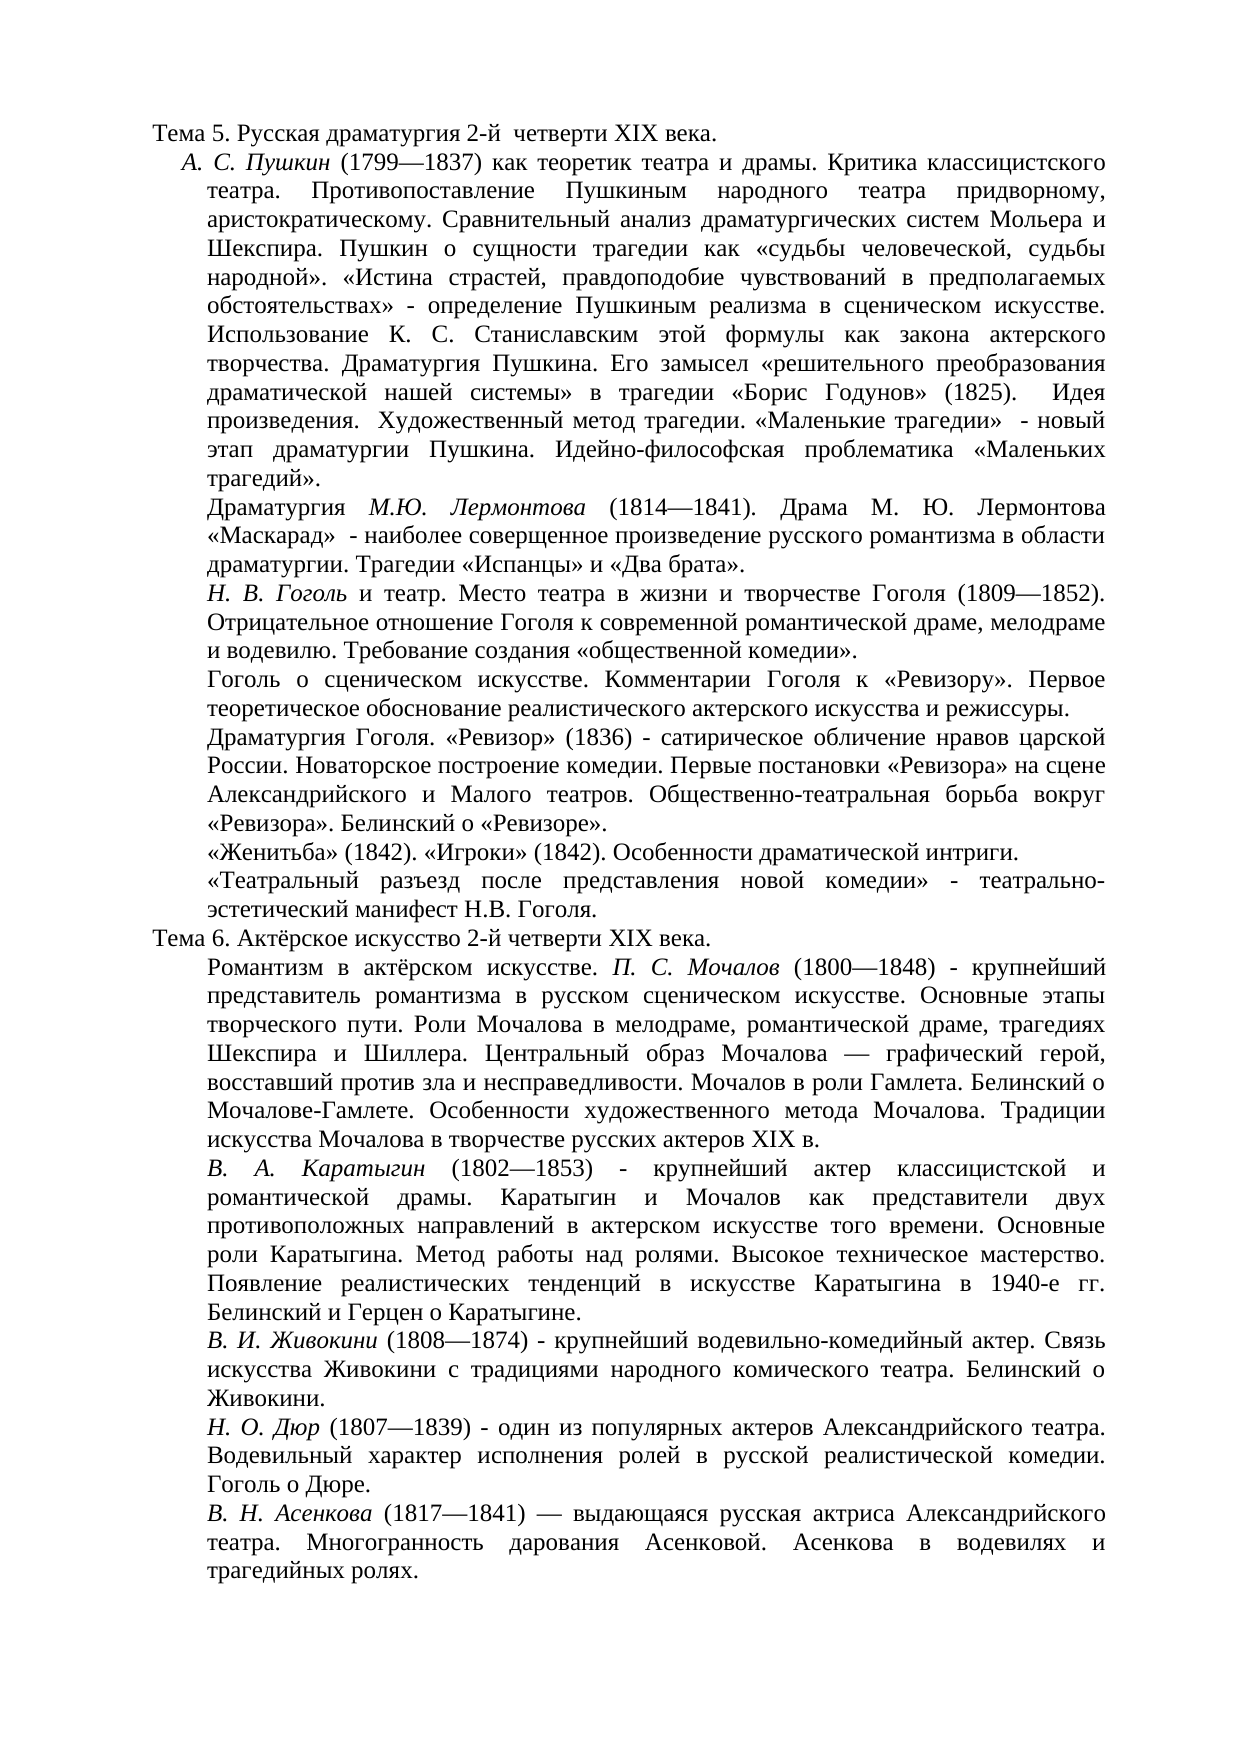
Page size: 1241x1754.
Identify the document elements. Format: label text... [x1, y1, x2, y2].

text «Театральный разъезд после представления новой комедии» - театрально-эстетический манифест Н.В. Гоголя. [182, 866, 1106, 923]
text Гоголь о сценическом искусстве. Комментарии Гоголя к «Ревизору». Первое теоретическое обоснование реалистического актерского искусства и режиссуры. [182, 664, 1106, 722]
text В. Н. Асенкова (1817—1841) — выдающаяся русская актриса Александрийского театра. Многогранность дарования Асенковой. Асенкова в водевилях и трагедийных ролях. [182, 1498, 1106, 1584]
text Романтизм в актёрском искусстве. П. С. Мочалов (1800—1848) - крупнейший представитель романтизма в русском сценическом искусстве. Основные этапы творческого пути. Роли Мочалова в мелодраме, романтической драме, трагедиях Шекспира и Шиллера. Центральный образ Мочалова — графический герой, восставший против зла и несправедливости. Мочалов в роли Гамлета. Белинский о Мочалове-Гамлете. Особенности художественного метода Мочалова. Традиции искусства Мочалова в творчестве русских актеров XIX в. [182, 952, 1106, 1153]
text Тема 6. Актёрское искусство 2-й четверти XIX века. [152, 923, 1106, 952]
text Тема 5. Русская драматургия 2-й четверти XIX века. [152, 118, 1106, 147]
text Н. О. Дюр (1807—1839) - один из популярных актеров Александрийского театра. Водевильный характер исполнения ролей в русской реалистической комедии. Гоголь о Дюре. [182, 1412, 1106, 1498]
text Драматургия М.Ю. Лермонтова (1814—1841). Драма М. Ю. Лермонтова «Маскарад» - наиболее соверщенное произведение русского романтизма в области драматургии. Трагедии «Испанцы» и «Два брата». [182, 492, 1106, 578]
text Н. В. Гоголь и театр. Место театра в жизни и творчестве Гоголя (1809—1852). Отрицательное отношение Гоголя к современной романтической драме, мелодраме и водевилю. Требование создания «общественной комедии». [182, 578, 1106, 664]
text А. С. Пушкин (1799—1837) как теоретик театра и драмы. Критика классицистского театра. Противопоставление Пушкиным народного театра придворному, аристократическому. Сравнительный анализ драматургических систем Мольера и Шекспира. Пушкин о сущности трагедии как «судьбы человеческой, судьбы народной». «Истина страстей, правдоподобие чувствований в предполагаемых обстоятельствах» - определение Пушкиным реализма в сценическом искусстве. Использование К. С. Станиславским этой формулы как закона актерского творчества. Драматургия Пушкина. Его замысел «решительного преобразования драматической нашей системы» в трагедии «Борис Годунов» (1825). Идея произведения. Художественный метод трагедии. «Маленькие трагедии» - новый этап драматургии Пушкина. Идейно-философская проблематика «Маленьких трагедий». [182, 147, 1106, 492]
text В. И. Живокини (1808—1874) - крупнейший водевильно-комедийный актер. Связь искусства Живокини с традициями народного комического театра. Белинский о Живокини. [182, 1326, 1106, 1412]
text Драматургия Гоголя. «Ревизор» (1836) - сатирическое обличение нравов царской России. Новаторское построение комедии. Первые постановки «Ревизора» на сцене Александрийского и Малого театров. Общественно-театральная борьба вокруг «Ревизора». Белинский о «Ревизоре». [182, 722, 1106, 837]
text «Женитьба» (1842). «Игроки» (1842). Особенности драматической интриги. [182, 837, 1106, 866]
text В. А. Каратыгин (1802—1853) - крупнейший актер классицистской и романтической драмы. Каратыгин и Мочалов как представители двух противоположных направлений в актерском искусстве того времени. Основные роли Каратыгина. Метод работы над ролями. Высокое техническое мастерство. Появление реалистических тенденций в искусстве Каратыгина в 1940-е гг. Белинский и Герцен о Каратыгине. [182, 1153, 1106, 1326]
